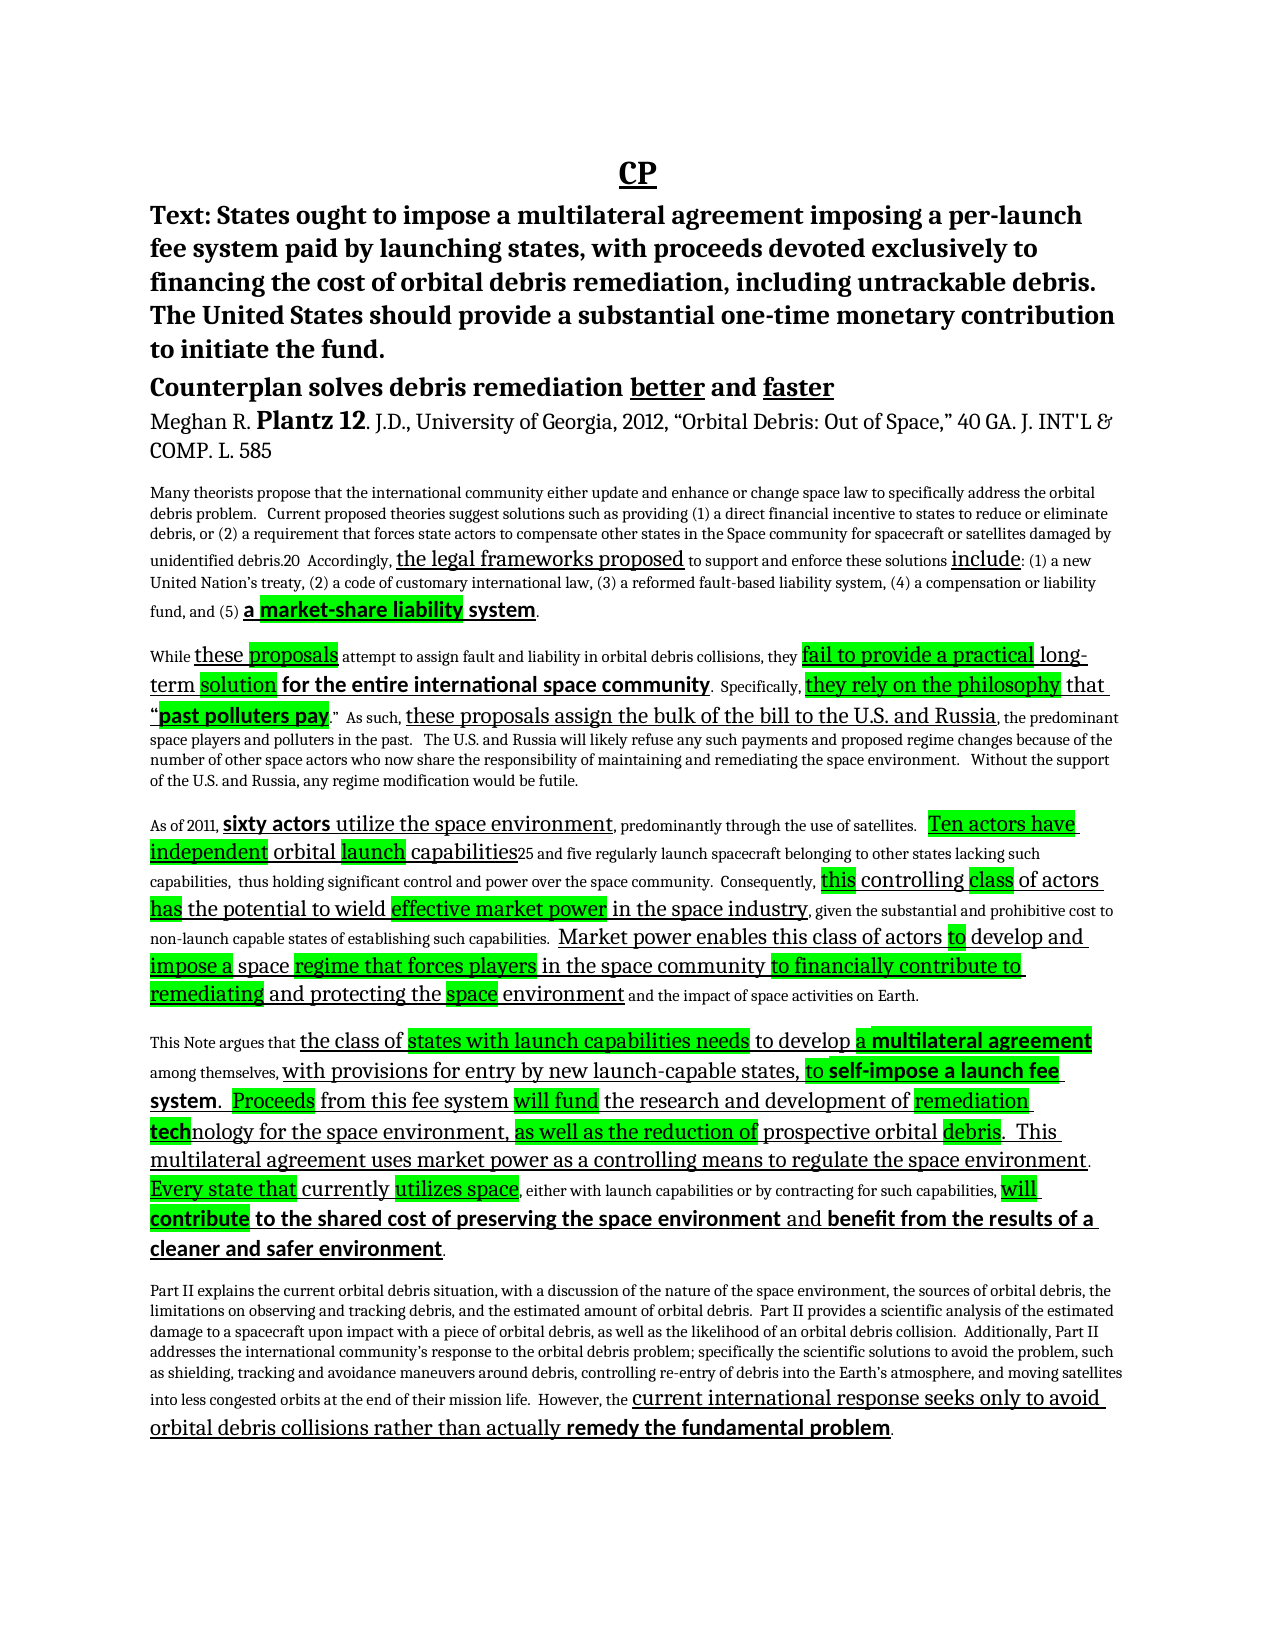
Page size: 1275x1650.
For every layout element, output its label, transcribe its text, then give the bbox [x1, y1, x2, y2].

text Meghan R. Plantz 12. J.D., University of Georgia, 2012, “Orbital Debris: Out of Space,” 40 GA. J. INT'L & COMP. L. 585 [150, 405, 1125, 465]
subtitle CP [150, 154, 1125, 192]
text Part II explains the current orbital debris situation, with a discussion of the nature of the space environment, the sources of orbital debris, the limitations on observing and tracking debris, and the estimated amount of orbital debris. Part II provides a scientific analysis of the estimated damage to a spacecraft upon impact with a piece of orbital debris, as well as the likelihood of an orbital debris collision. Additionally, Part II addresses the international community’s response to the orbital debris problem; specifically the scientific solutions to avoid the problem, such as shielding, tracking and avoidance maneuvers around debris, controlling re-entry of debris into the Earth’s atmosphere, and moving satellites into less congested orbits at the end of their mission life. However, the current international response seeks only to avoid orbital debris collisions rather than actually remedy the fundamental problem. [150, 1281, 1125, 1441]
text Many theorists propose that the international community either update and enhance or change space law to specifically address the orbital debris problem. Current proposed theories suggest solutions such as providing (1) a direct financial incentive to states to reduce or eliminate debris, or (2) a requirement that forces state actors to compensate other states in the Space community for spacecraft or satellites damaged by unidentified debris.20 Accordingly, the legal frameworks proposed to support and enforce these solutions include: (1) a new United Nation’s treaty, (2) a code of customary international law, (3) a reformed fault-based liability system, (4) a compensation or liability fund, and (5) a market-share liability system. [150, 483, 1125, 623]
subtitle Text: States ought to impose a multilateral agreement imposing a per-launch fee system paid by launching states, with proceeds devoted exclusively to financing the cost of orbital debris remediation, including untrackable debris. The United States should provide a substantial one-time monetary contribution to initiate the fund. [150, 200, 1125, 365]
subtitle Counterplan solves debris remediation better and faster [150, 372, 1125, 403]
text While these proposals attempt to assign fault and liability in orbital debris collisions, they fail to provide a practical long-term solution for the entire international space community. Specifically, they rely on the philosophy that “past polluters pay.” As such, these proposals assign the bulk of the bill to the U.S. and Russia, the predominant space players and polluters in the past. The U.S. and Russia will likely refuse any such payments and proposed regime changes because of the number of other space actors who now share the responsibility of maintaining and remediating the space environment. Without the support of the U.S. and Russia, any regime modification would be futile. [150, 642, 1125, 791]
text This Note argues that the class of states with launch capabilities needs to develop a multilateral agreement among themselves, with provisions for entry by new launch-capable states, to self-impose a launch fee system. Proceeds from this fee system will fund the research and development of remediation technology for the space environment, as well as the reduction of prospective orbital debris. This multilateral agreement uses market power as a controlling means to regulate the space environment. Every state that currently utilizes space, either with launch capabilities or by contracting for such capabilities, will contribute to the shared cost of preserving the space environment and benefit from the results of a cleaner and safer environment. [150, 1026, 1125, 1262]
text As of 2011, sixty actors utilize the space environment, predominantly through the use of satellites. Ten actors have independent orbital launch capabilities25 and five regularly launch spacecraft belonging to other states lacking such capabilities, thus holding significant control and power over the space community. Consequently, this controlling class of actors has the potential to wield effective market power in the space industry, given the substantial and prohibitive cost to non-launch capable states of establishing such capabilities. Market power enables this class of actors to develop and impose a space regime that forces players in the space community to financially contribute to remediating and protecting the space environment and the impact of space activities on Earth. [150, 809, 1125, 1007]
